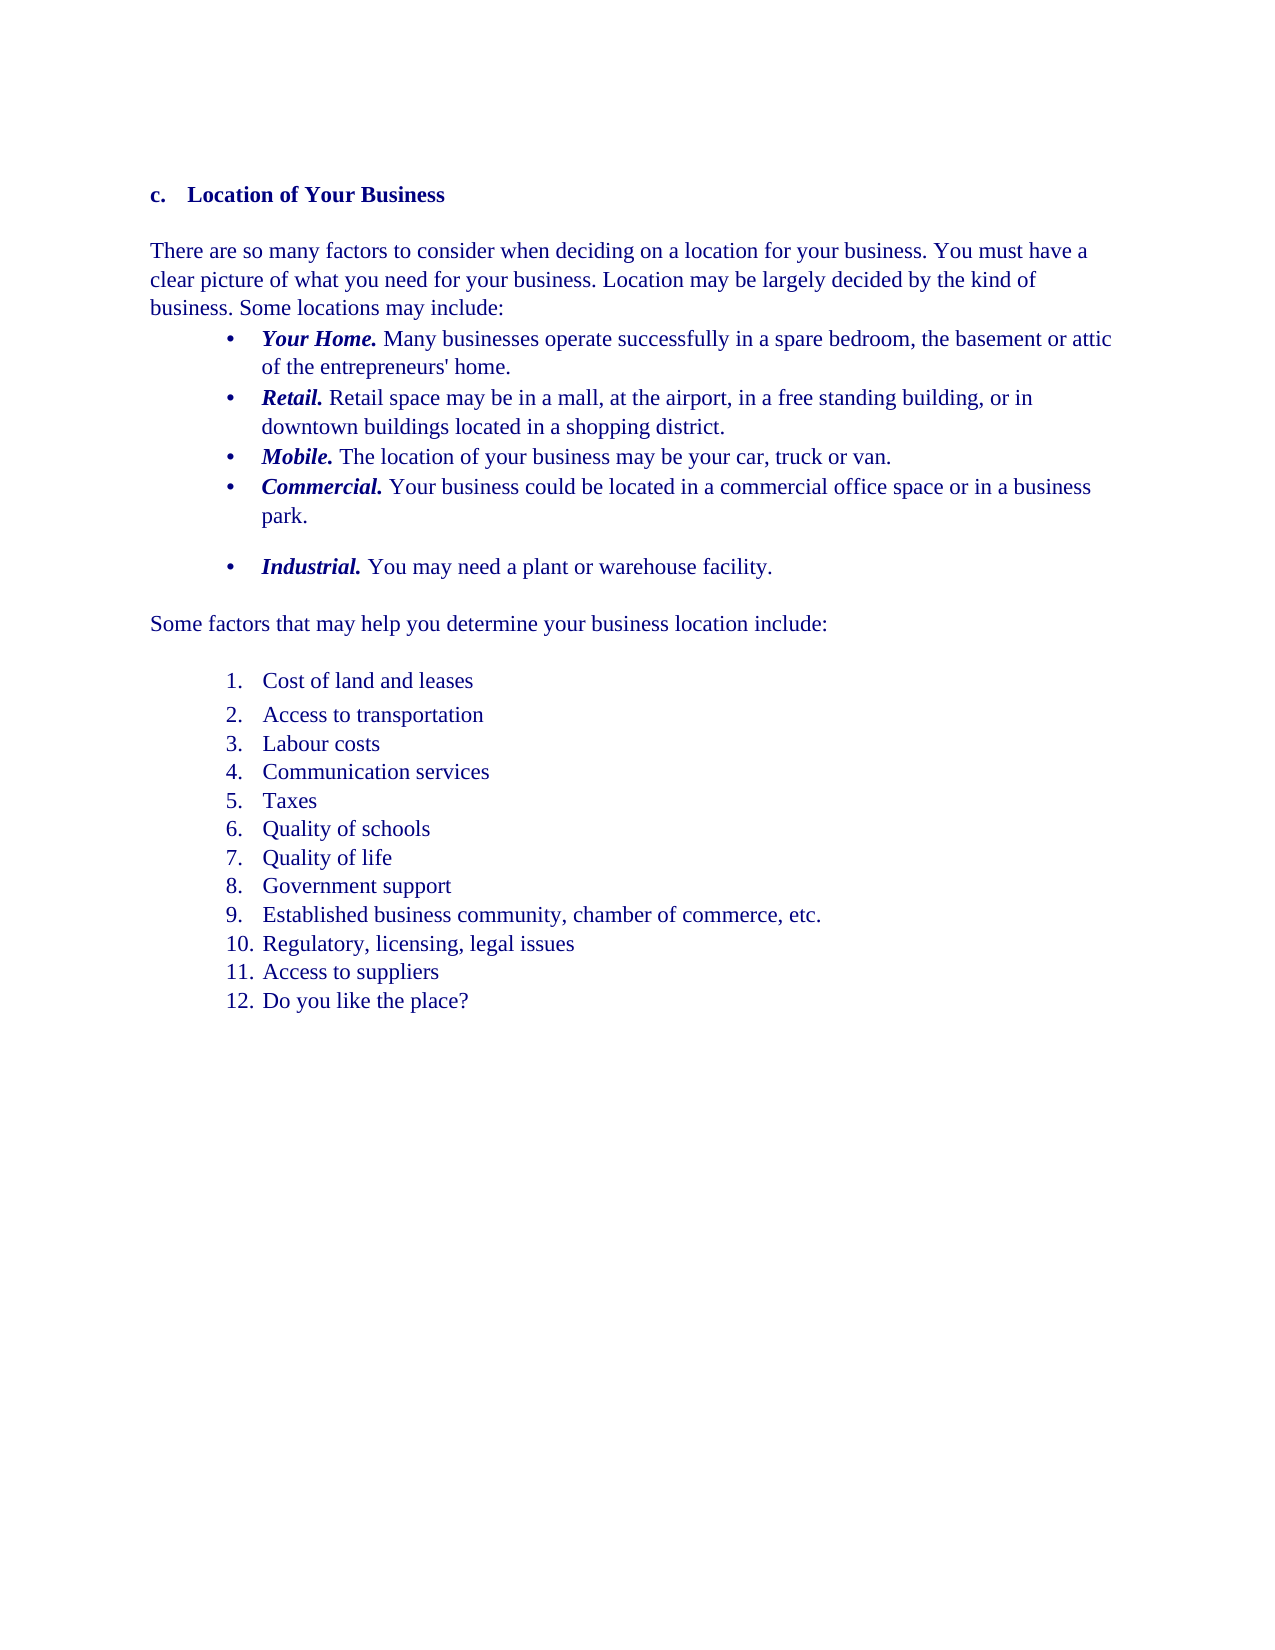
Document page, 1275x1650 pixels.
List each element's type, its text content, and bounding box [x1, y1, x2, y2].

list Labour costs [226, 728, 1125, 757]
list Retail. Retail space may be in a mall, at the airport, in a free standing building, or in downtown buildings located in a shopping district. [226, 382, 1125, 440]
list Government support [226, 871, 1125, 900]
list Established business community, chamber of commerce, etc. [226, 900, 1125, 928]
text There are so many factors to consider when deciding on a location for your business. You must have a clear picture of what you need for your business. Location may be largely decided by the kind of business. Some locations may include: [150, 236, 1125, 321]
list Regulatory, licensing, legal issues [226, 928, 1125, 957]
list Taxes [226, 786, 1125, 814]
list Cost of land and leases [226, 643, 1125, 700]
list Quality of life [226, 843, 1125, 871]
list Do you like the place? [226, 985, 1125, 1014]
list Location of Your Business [150, 181, 1125, 208]
list Communication services [226, 757, 1125, 786]
list Industrial. You may need a plant or warehouse facility. [226, 529, 1125, 586]
list Mobile. The location of your business may be your car, truck or van. [226, 441, 1125, 470]
list Commercial. Your business could be located in a commercial office space or in a business park. [226, 472, 1125, 529]
list Your Home. Many businesses operate successfully in a spare bedroom, the basement or attic of the entrepreneurs' home. [226, 323, 1125, 381]
list Access to suppliers [226, 957, 1125, 985]
text Some factors that may help you determine your business location include: [150, 586, 1125, 643]
list Quality of schools [226, 814, 1125, 843]
list Access to transportation [226, 700, 1125, 728]
